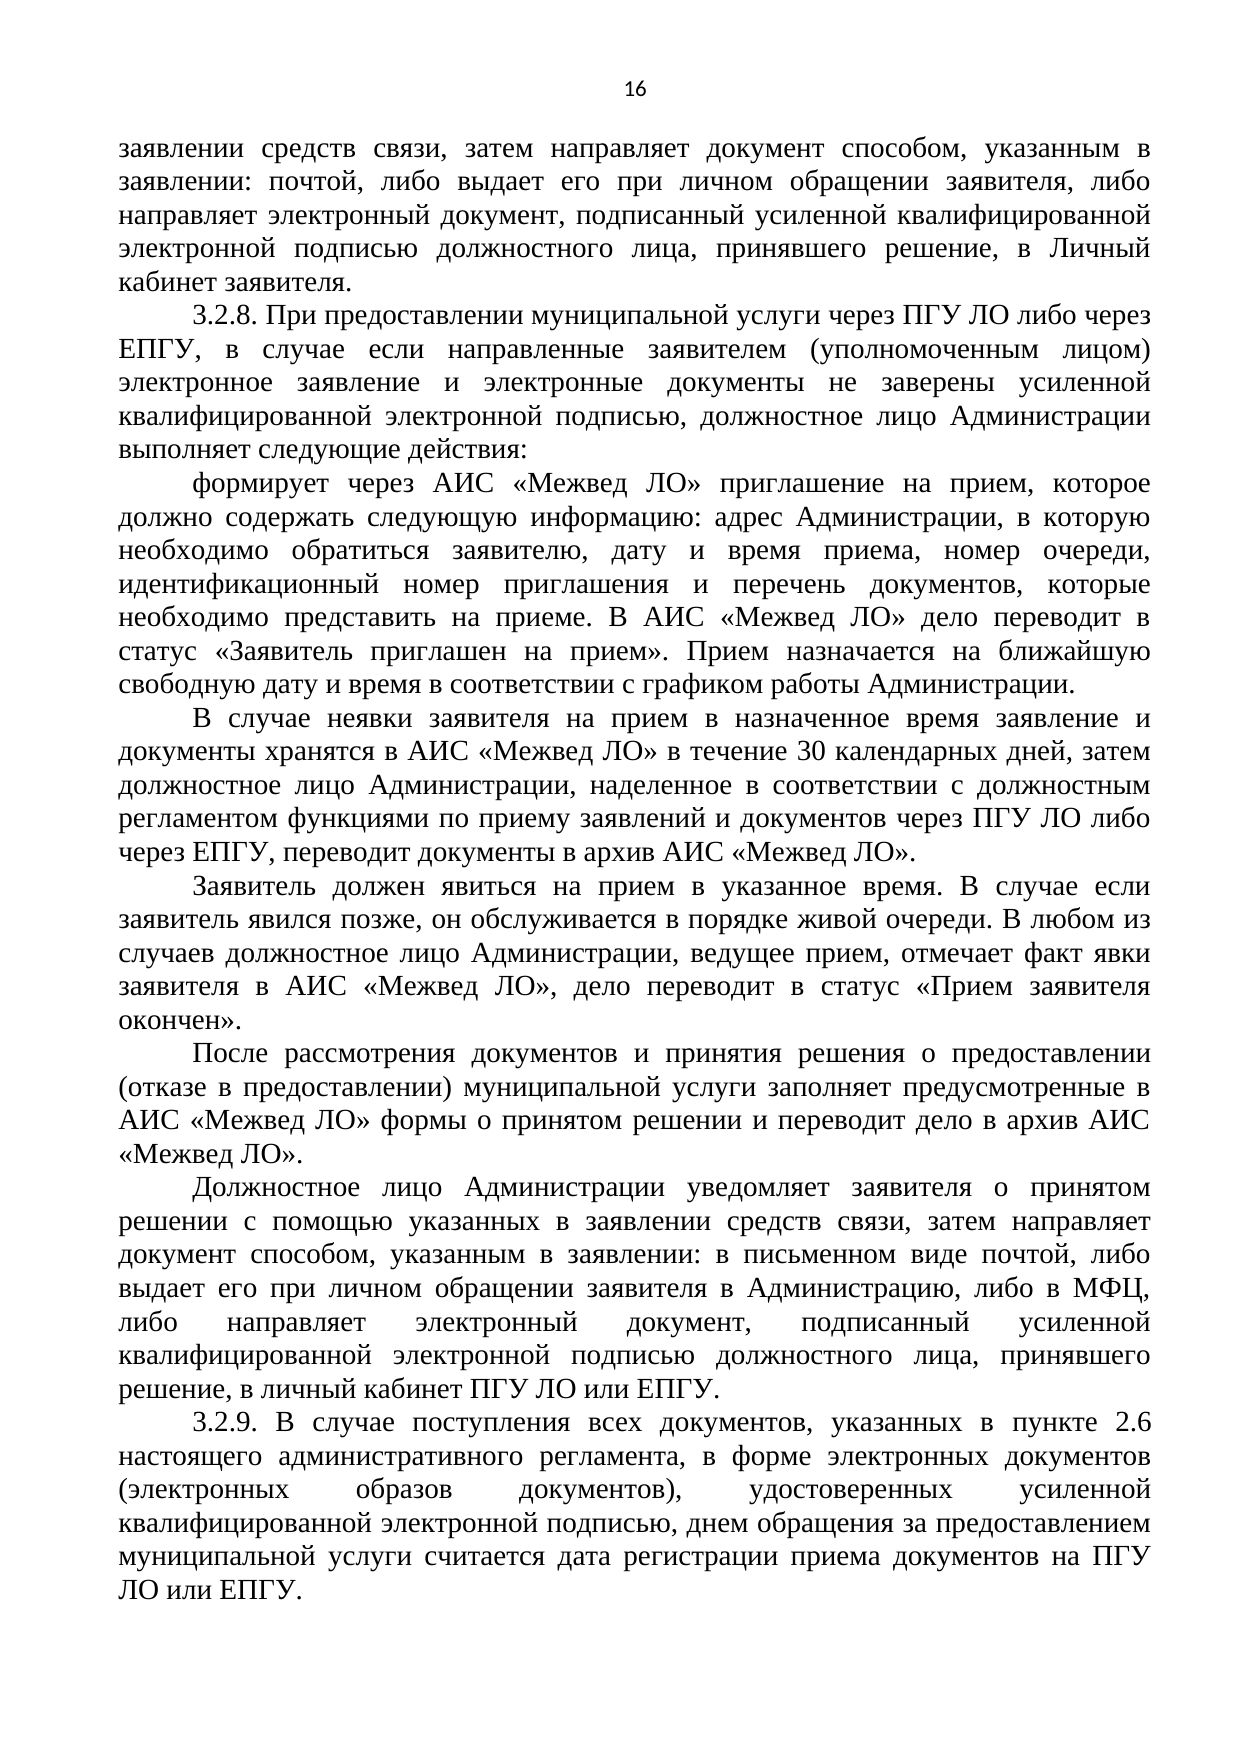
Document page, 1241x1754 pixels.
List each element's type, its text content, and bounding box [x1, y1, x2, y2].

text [118, 130, 1152, 297]
text 3.2.8. При предоставлении муниципальной услуги через ПГУ ЛО либо через ЕПГУ, в случае если направленные заявителем (уполномоченным лицом) электронное заявление и электронные документы не заверены усиленной квалифицированной электронной подписью, должностное лицо Администрации выполняет следующие действия: [118, 297, 1152, 465]
text 3.2.9. В случае поступления всех документов, указанных в пункте 2.6 настоящего административного регламента, в форме электронных документов (электронных образов документов), удостоверенных усиленной квалифицированной электронной подписью, днем обращения за предоставлением муниципальной услуги считается дата регистрации приема документов на ПГУ ЛО или ЕПГУ. [118, 1404, 1152, 1606]
text В случае неявки заявителя на прием в назначенное время заявление и документы хранятся в АИС «Межвед ЛО» в течение 30 календарных дней, затем должностное лицо Администрации, наделенное в соответствии с должностным регламентом функциями по приему заявлений и документов через ПГУ ЛО либо через ЕПГУ, переводит документы в архив АИС «Межвед ЛО». [118, 700, 1152, 868]
text Должностное лицо Администрации уведомляет заявителя о принятом решении с помощью указанных в заявлении средств связи, затем направляет документ способом, указанным в заявлении: в письменном виде почтой, либо выдает его при личном обращении заявителя в Администрацию, либо в МФЦ, либо направляет электронный документ, подписанный усиленной квалифицированной электронной подписью должностного лица, принявшего решение, в личный кабинет ПГУ ЛО или ЕПГУ. [118, 1169, 1152, 1404]
text После рассмотрения документов и принятия решения о предоставлении (отказе в предоставлении) муниципальной услуги заполняет предусмотренные в АИС «Межвед ЛО» формы о принятом решении и переводит дело в архив АИС «Межвед ЛО». [118, 1035, 1152, 1169]
text Заявитель должен явиться на прием в указанное время. В случае если заявитель явился позже, он обслуживается в порядке живой очереди. В любом из случаев должностное лицо Администрации, ведущее прием, отмечает факт явки заявителя в АИС «Межвед ЛО», дело переводит в статус «Прием заявителя окончен». [118, 868, 1152, 1035]
text формирует через АИС «Межвед ЛО» приглашение на прием, которое должно содержать следующую информацию: адрес Администрации, в которую необходимо обратиться заявителю, дату и время приема, номер очереди, идентификационный номер приглашения и перечень документов, которые необходимо представить на приеме. В АИС «Межвед ЛО» дело переводит в статус «Заявитель приглашен на прием». Прием назначается на ближайшую свободную дату и время в соответствии с графиком работы Администрации. [118, 465, 1152, 700]
